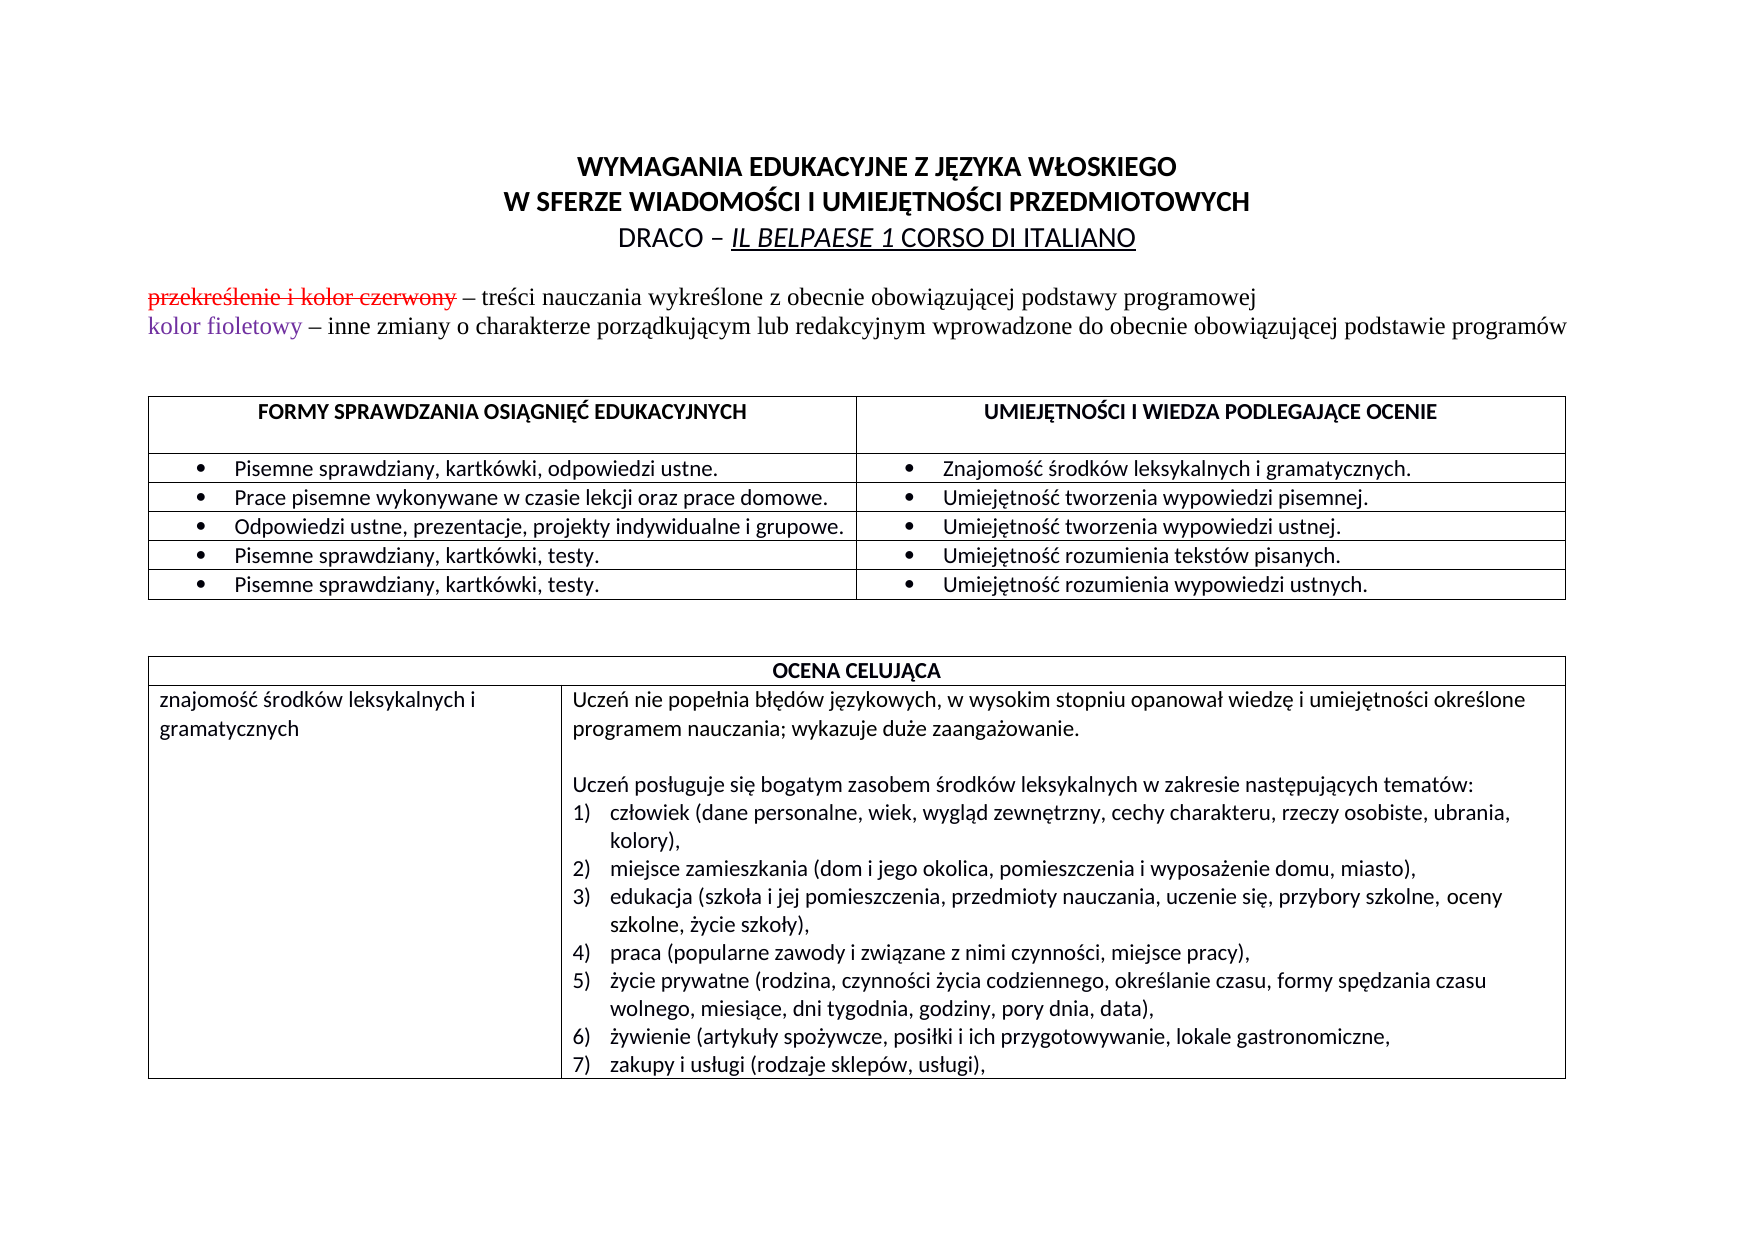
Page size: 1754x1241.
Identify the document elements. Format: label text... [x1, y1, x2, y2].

table_header UMIEJĘTNOŚCI I WIEDZA PODLEGAJĄCE OCENIE [857, 397, 1565, 453]
table_cell Odpowiedzi ustne, prezentacje, projekty indywidualne i grupowe. [149, 512, 856, 540]
text DRACO – IL BELPAESE 1 CORSO DI ITALIANO [148, 219, 1606, 254]
table_cell Umiejętność rozumienia wypowiedzi ustnych. [857, 570, 1565, 598]
table_cell Pisemne sprawdziany, kartkówki, testy. [149, 541, 856, 569]
text W SFERZE WIADOMOŚCI I UMIEJĘTNOŚCI PRZEDMIOTOWYCH [148, 183, 1606, 219]
table_cell Umiejętność tworzenia wypowiedzi ustnej. [857, 512, 1565, 540]
text WYMAGANIA EDUKACYJNE Z JĘZYKA WŁOSKIEGO [148, 148, 1606, 183]
table_header FORMY SPRAWDZANIA OSIĄGNIĘĆ EDUKACYJNYCH [149, 397, 856, 453]
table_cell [149, 686, 561, 1078]
table_cell Znajomość środków leksykalnych i gramatycznych. [857, 454, 1565, 482]
table_cell Pisemne sprawdziany, kartkówki, testy. [149, 570, 856, 598]
text kolor fioletowy – inne zmiany o charakterze porządkującym lub redakcyjnym wprowadzone do obecnie obowiązującej podstawie programów [148, 311, 1606, 340]
table_header OCENA CELUJĄCA [149, 657, 1565, 684]
table_cell Umiejętność tworzenia wypowiedzi pisemnej. [857, 483, 1565, 511]
table_cell Pisemne sprawdziany, kartkówki, odpowiedzi ustne. [149, 454, 856, 482]
text przekreślenie i kolor czerwony – treści nauczania wykreślone z obecnie obowiązującej podstawy programowej [148, 282, 1606, 311]
table_cell Prace pisemne wykonywane w czasie lekcji oraz prace domowe. [149, 483, 856, 511]
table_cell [562, 686, 1565, 1078]
table_cell Umiejętność rozumienia tekstów pisanych. [857, 541, 1565, 569]
